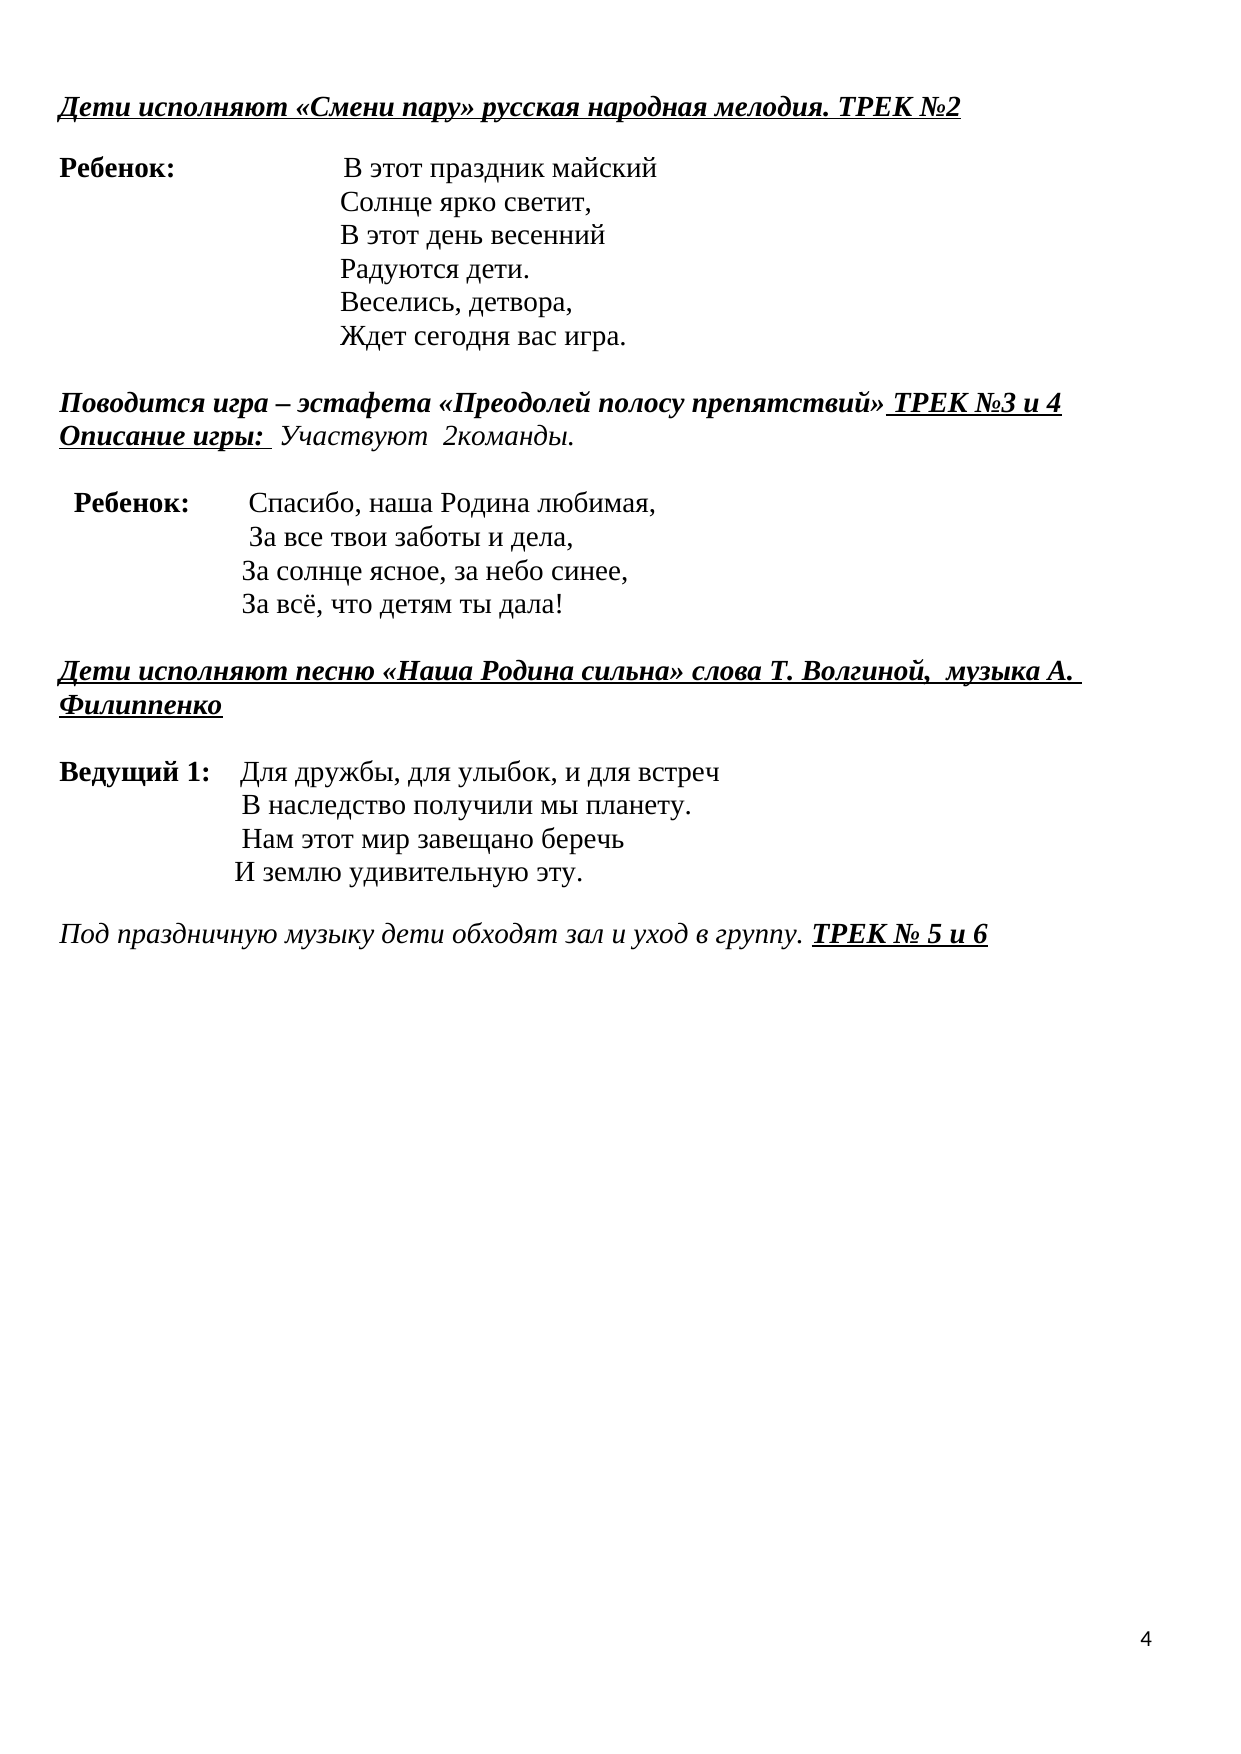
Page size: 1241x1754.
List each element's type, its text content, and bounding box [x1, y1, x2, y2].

text Поводится игра – эстафета «Преодолей полосу препятствий» ТРЕК №3 и 4 [59, 385, 1152, 418]
text Дети исполняют «Смени пару» русская народная мелодия. ТРЕК №2 [59, 89, 1152, 122]
text За солнце ясное, за небо синее, [59, 553, 1152, 586]
text И землю удивительную эту. [59, 854, 1152, 888]
text Под праздничную музыку дети обходят зал и уход в группу. ТРЕК № 5 и 6 [59, 916, 1152, 950]
text Ребенок: Спасибо, наша Родина любимая, За все твои заботы и дела, [59, 486, 1152, 553]
text В наследство получили мы планету. [59, 787, 1152, 821]
text Радуются дети. [340, 251, 1152, 284]
text Дети исполняют песню «Наша Родина сильна» слова Т. Волгиной, музыка А. Филиппенко [59, 653, 1152, 720]
text Веселись, детвора, [340, 284, 1152, 318]
text В этот день весенний [340, 217, 1152, 251]
text Нам этот мир завещано беречь [59, 821, 1152, 854]
text Солнце ярко светит, [340, 184, 1152, 217]
text Ведущий 1: Для дружбы, для улыбок, и для встреч [59, 754, 1152, 787]
text Описание игры: Участвуют 2команды. [59, 418, 1152, 452]
text Ребенок: В этот праздник майский [59, 150, 1152, 184]
text Ждет сегодня вас игра. [340, 318, 1152, 351]
text За всё, что детям ты дала! [59, 586, 1152, 620]
